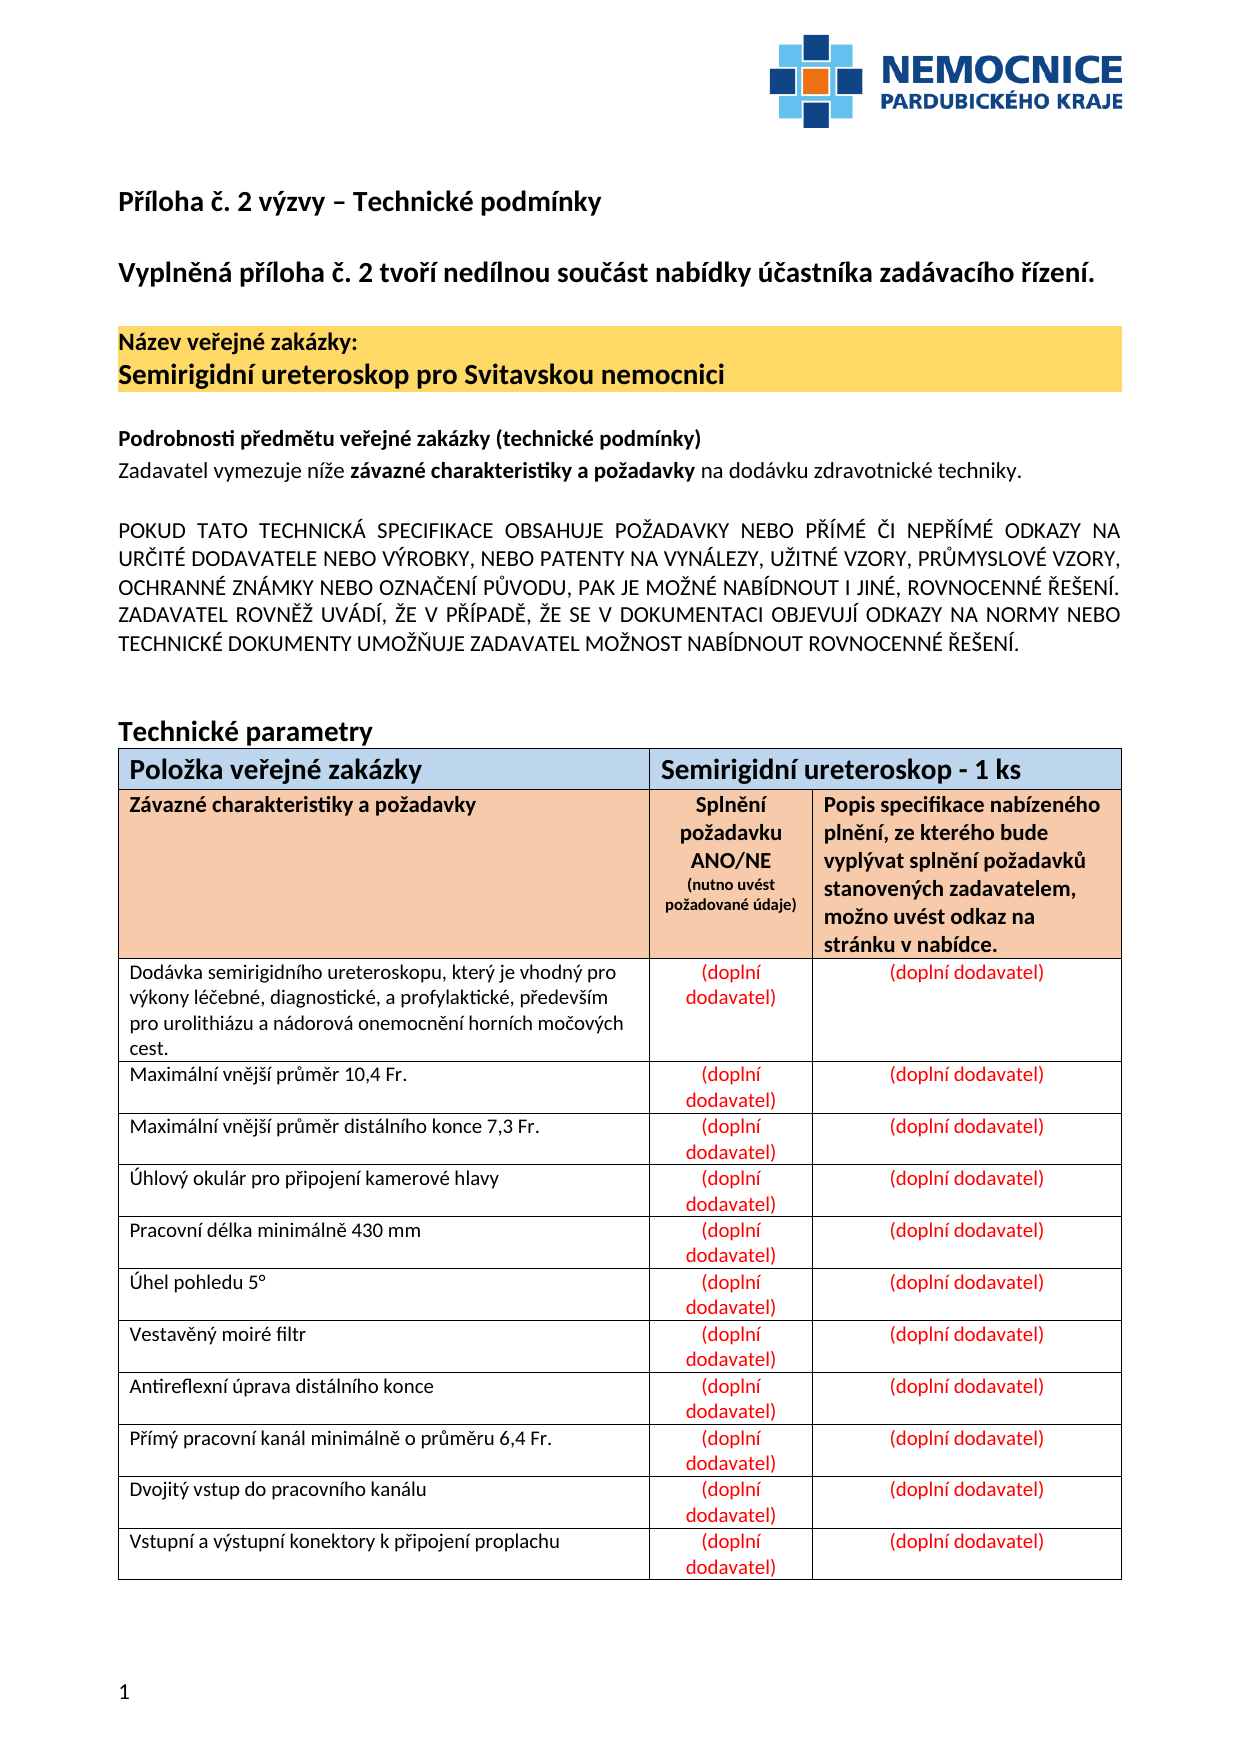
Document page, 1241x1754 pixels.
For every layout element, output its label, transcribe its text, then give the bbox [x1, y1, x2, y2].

table_cell (doplní dodavatel) [813, 1321, 1121, 1372]
table_cell (doplní dodavatel) [650, 1477, 812, 1527]
table_cell Maximální vnější průměr 10,4 Fr. [119, 1062, 649, 1112]
table_cell (doplní dodavatel) [813, 1529, 1121, 1579]
table_cell (doplní dodavatel) [650, 1529, 812, 1579]
table_cell (doplní dodavatel) [813, 959, 1121, 1061]
text Příloha č. 2 výzvy – Technické podmínky [118, 183, 1122, 219]
table_cell (doplní dodavatel) [813, 1114, 1121, 1164]
table_cell Splnění požadavku ANO/NE (nutno uvést požadované údaje) [650, 790, 812, 958]
table_cell Závazné charakteristiky a požadavky [119, 790, 649, 958]
table_cell (doplní dodavatel) [813, 1165, 1121, 1216]
table_cell (doplní dodavatel) [650, 1269, 812, 1320]
table_cell (doplní dodavatel) [650, 1114, 812, 1164]
table_cell Úhlový okulár pro připojení kamerové hlavy [119, 1165, 649, 1216]
table_cell (doplní dodavatel) [650, 1373, 812, 1424]
table_cell (doplní dodavatel) [650, 1425, 812, 1476]
table_cell (doplní dodavatel) [813, 1217, 1121, 1268]
table_cell Dodávka semirigidního ureteroskopu, který je vhodný pro výkony léčebné, diagnostické, a profylaktické, především pro urolithiázu a nádorová onemocnění horních močových cest. [119, 959, 649, 1061]
text POKUD TATO TECHNICKÁ SPECIFIKACE OBSAHUJE POŽADAVKY NEBO PŘÍMÉ ČI NEPŘÍMÉ ODKAZY NA URČITÉ DODAVATELE NEBO VÝROBKY, NEBO PATENTY NA VYNÁLEZY, UŽITNÉ VZORY, PRŮMYSLOVÉ VZORY, OCHRANNÉ ZNÁMKY NEBO OZNAČENÍ PŮVODU, PAK JE MOŽNÉ NABÍDNOUT I JINÉ, ROVNOCENNÉ ŘEŠENÍ. ZADAVATEL ROVNĚŽ UVÁDÍ, ŽE V PŘÍPADĚ, ŽE SE V DOKUMENTACI OBJEVUJÍ ODKAZY NA NORMY NEBO TECHNICKÉ DOKUMENTY UMOŽŇUJE ZADAVATEL MOŽNOST NABÍDNOUT ROVNOCENNÉ ŘEŠENÍ. [118, 517, 1122, 657]
table_cell (doplní dodavatel) [650, 1321, 812, 1372]
table_cell Přímý pracovní kanál minimálně o průměru 6,4 Fr. [119, 1425, 649, 1476]
text Podrobnosti předmětu veřejné zakázky (technické podmínky) [118, 424, 1122, 452]
table_cell Úhel pohledu 5° [119, 1269, 649, 1320]
table_cell Pracovní délka minimálně 430 mm [119, 1217, 649, 1268]
table_cell (doplní dodavatel) [813, 1269, 1121, 1320]
subtitle Technické parametry [118, 713, 1122, 748]
table_header Semirigidní ureteroskop - 1 ks [650, 749, 1121, 789]
table_cell (doplní dodavatel) [650, 959, 812, 1061]
table_cell Antireflexní úprava distálního konce [119, 1373, 649, 1424]
table_cell (doplní dodavatel) [650, 1217, 812, 1268]
table_cell Popis specifikace nabízeného plnění, ze kterého bude vyplývat splnění požadavků stanovených zadavatelem, možno uvést odkaz na stránku v nabídce. [813, 790, 1121, 958]
table_cell (doplní dodavatel) [813, 1373, 1121, 1424]
table_cell Vestavěný moiré filtr [119, 1321, 649, 1372]
table_cell (doplní dodavatel) [813, 1477, 1121, 1527]
table_cell (doplní dodavatel) [813, 1425, 1121, 1476]
picture [768, 33, 1123, 129]
subtitle Semirigidní ureteroskop pro Svitavskou nemocnici [118, 356, 1122, 392]
table_cell Maximální vnější průměr distálního konce 7,3 Fr. [119, 1114, 649, 1164]
table_cell Vstupní a výstupní konektory k připojení proplachu [119, 1529, 649, 1579]
text Vyplněná příloha č. 2 tvoří nedílnou součást nabídky účastníka zadávacího řízení. [118, 254, 1122, 290]
table_header Položka veřejné zakázky [119, 749, 649, 789]
text Název veřejné zakázky: [118, 326, 1122, 356]
table_cell Dvojitý vstup do pracovního kanálu [119, 1477, 649, 1527]
table_cell (doplní dodavatel) [650, 1165, 812, 1216]
text Zadavatel vymezuje níže závazné charakteristiky a požadavky na dodávku zdravotnické techniky. [118, 456, 1122, 484]
table_cell (doplní dodavatel) [813, 1062, 1121, 1112]
table_cell (doplní dodavatel) [650, 1062, 812, 1112]
